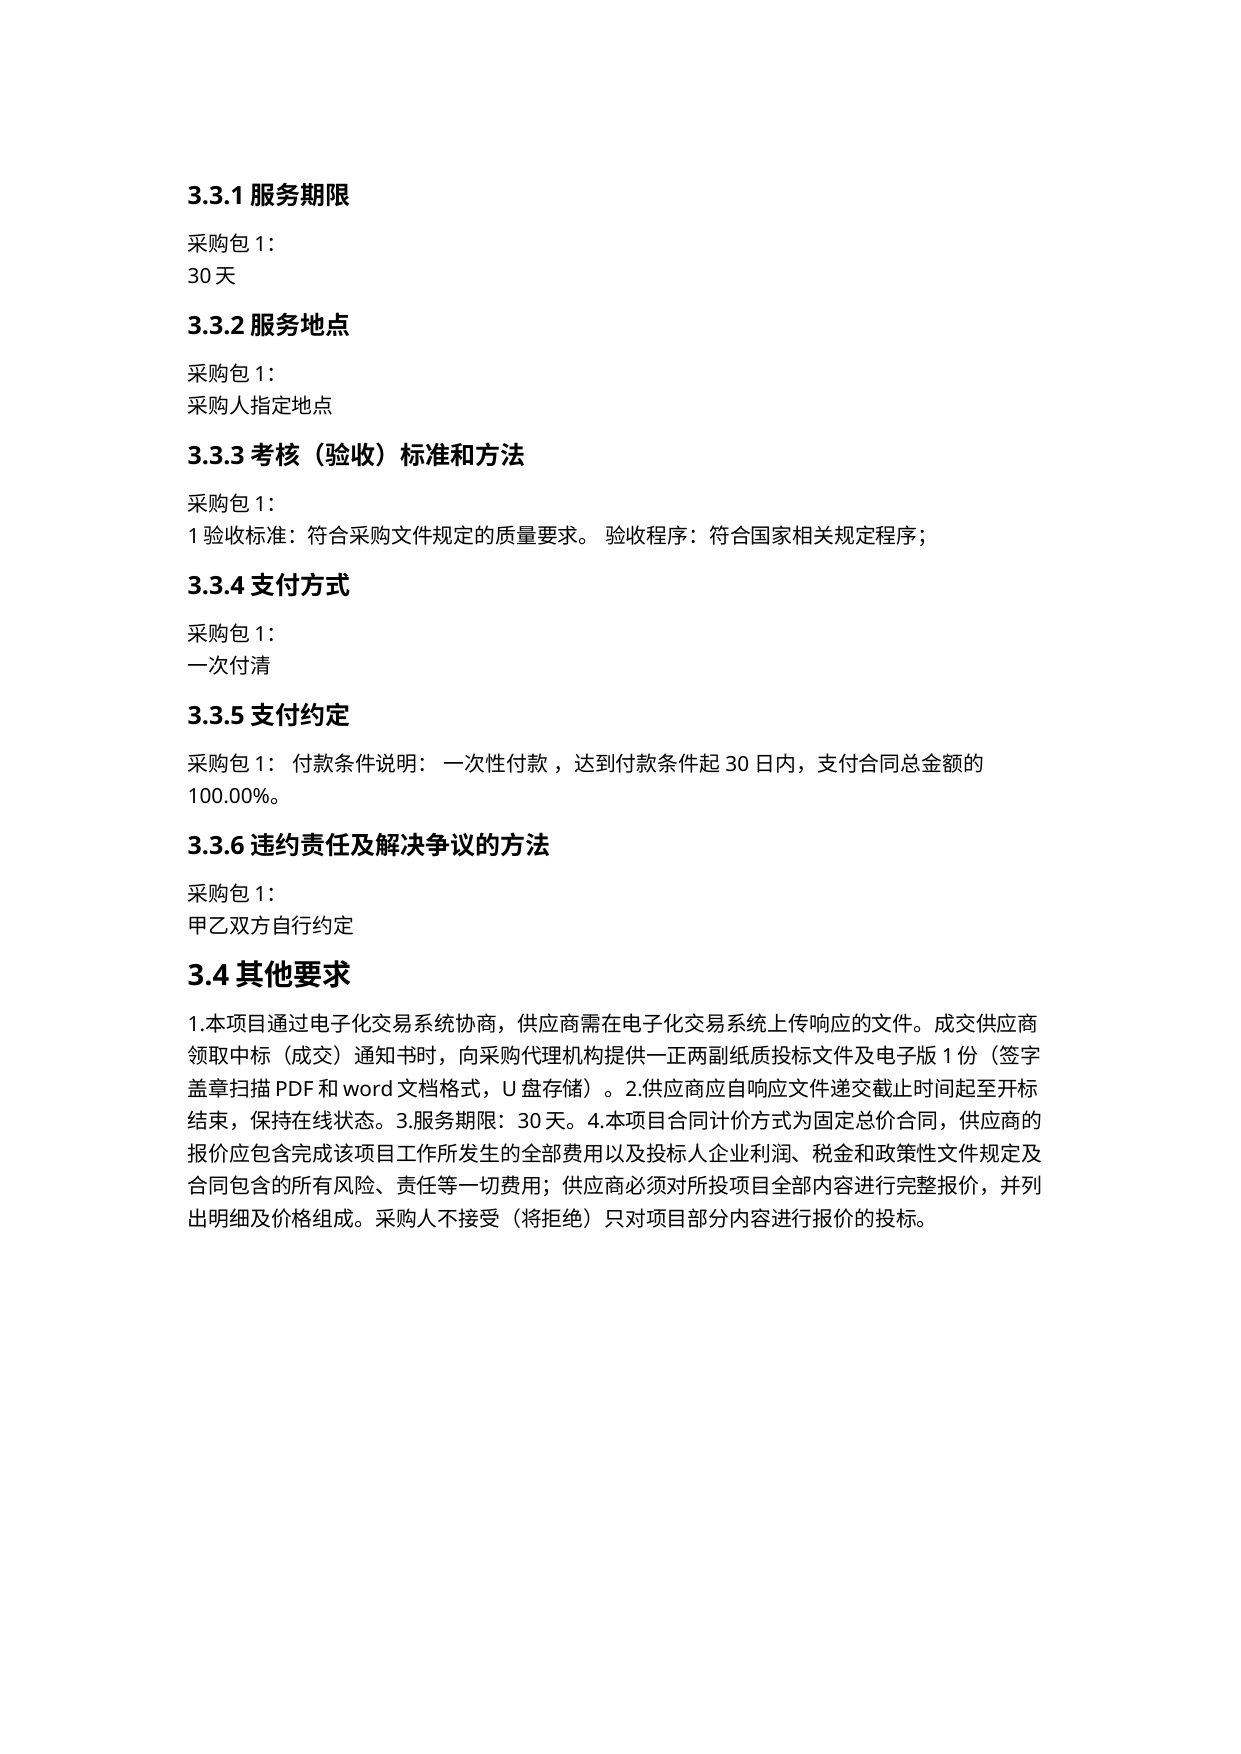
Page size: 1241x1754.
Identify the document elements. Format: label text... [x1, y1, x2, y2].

text 3.4其他要求 [187, 942, 1053, 1007]
text 采购包1： [187, 877, 1053, 909]
text 3.3.5支付约定 [187, 682, 1053, 747]
text 采购包1： [187, 617, 1053, 649]
text 1验收标准：符合采购文件规定的质量要求。 验收程序：符合国家相关规定程序； [187, 519, 1053, 552]
text 3.3.6违约责任及解决争议的方法 [187, 812, 1053, 877]
text 3.3.1服务期限 [187, 162, 1053, 227]
text 采购人指定地点 [187, 389, 1053, 422]
text 3.3.4支付方式 [187, 552, 1053, 617]
text 甲乙双方自行约定 [187, 909, 1053, 942]
text 一次付清 [187, 649, 1053, 682]
text 1.本项目通过电子化交易系统协商，供应商需在电子化交易系统上传响应的文件。成交供应商领取中标（成交）通知书时，向采购代理机构提供一正两副纸质投标文件及电子版1份（签字盖章扫描PDF和word文档格式，U盘存储）。2.供应商应自响应文件递交截止时间起至开标结束，保持在线状态。3.服务期限：30天。4.本项目合同计价方式为固定总价合同，供应商的报价应包含完成该项目工作所发生的全部费用以及投标人企业利润、税金和政策性文件规定及合同包含的所有风险、责任等一切费用；供应商必须对所投项目全部内容进行完整报价，并列出明细及价格组成。采购人不接受（将拒绝）只对项目部分内容进行报价的投标。 [187, 1007, 1053, 1234]
text 3.3.2服务地点 [187, 292, 1053, 357]
text 30天 [187, 259, 1053, 292]
text 采购包1： [187, 227, 1053, 259]
text 3.3.3考核（验收）标准和方法 [187, 422, 1053, 487]
text 采购包1： [187, 487, 1053, 519]
text 采购包1： [187, 357, 1053, 389]
text 采购包1： 付款条件说明： 一次性付款 ，达到付款条件起 30 日内，支付合同总金额的 100.00%。 [187, 747, 1053, 812]
